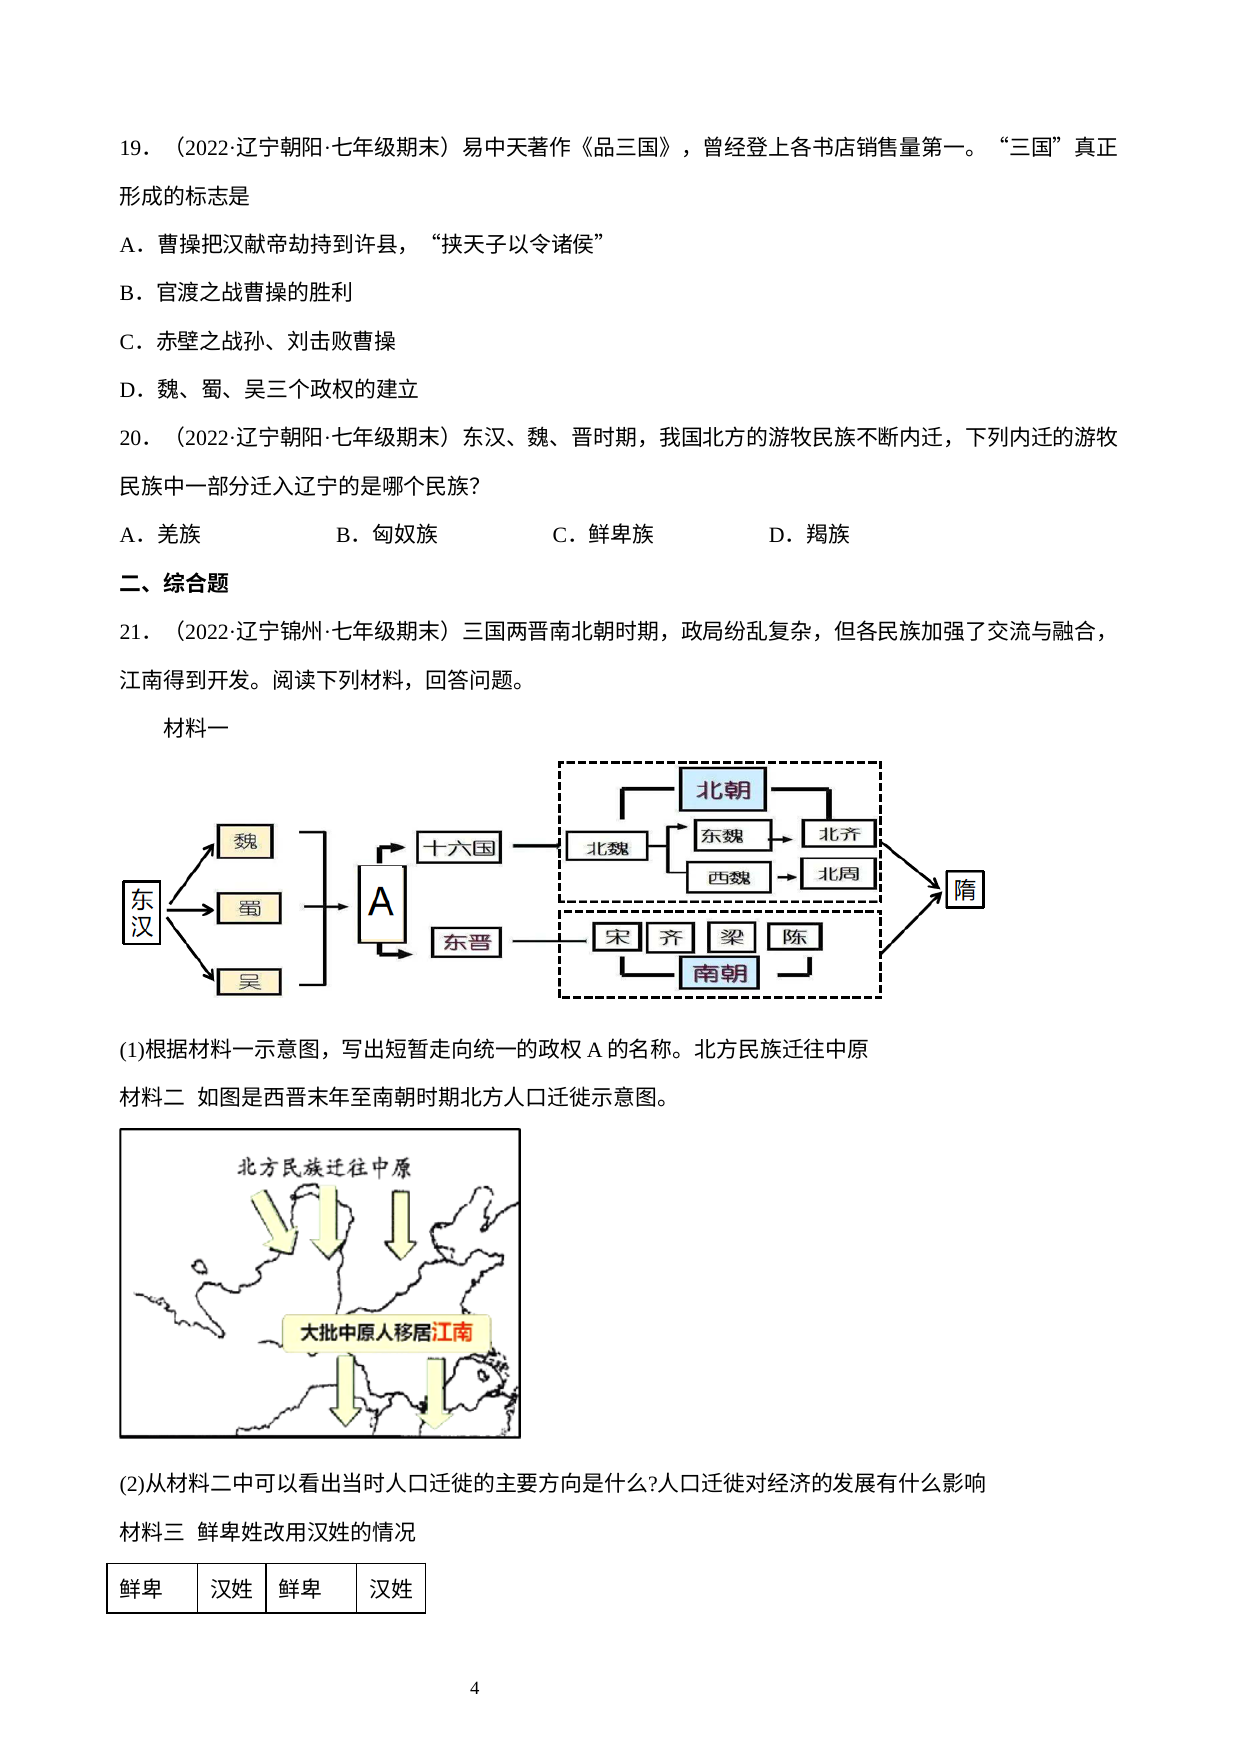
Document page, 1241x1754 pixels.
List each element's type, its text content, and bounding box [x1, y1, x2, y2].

text C．赤壁之战孙、刘击败曹操 [119, 323, 1121, 356]
text 材料一 [119, 711, 1121, 743]
text A．羌族 B．匈奴族 C．鲜卑族 D．羯族 [119, 517, 1121, 549]
text B．官渡之战曹操的胜利 [119, 275, 1121, 307]
table_header 汉姓 [357, 1564, 425, 1612]
text 20．（2022·辽宁朝阳·七年级期末）东汉、魏、晋时期，我国北方的游牧民族不断内迁，下列内迁的游牧民族中一部分迁入辽宁的是哪个民族？ [119, 420, 1121, 501]
text 材料三 鲜卑姓改用汉姓的情况 [119, 1514, 1121, 1547]
text 二、综合题 [119, 565, 1121, 598]
text D．魏、蜀、吴三个政权的建立 [119, 372, 1121, 404]
picture [119, 759, 985, 1001]
text (1)根据材料一示意图，写出短暂走向统一的政权A的名称。北方民族迁往中原 [119, 1032, 1121, 1064]
text 材料二 如图是西晋末年至南朝时期北方人口迁徙示意图。 [119, 1080, 1121, 1112]
text (2)从材料二中可以看出当时人口迁徙的主要方向是什么?人口迁徙对经济的发展有什么影响 [119, 1466, 1121, 1498]
table_header 鲜卑姓 [267, 1564, 356, 1612]
table_header 鲜卑姓 [108, 1564, 197, 1612]
picture [119, 1128, 521, 1440]
text A．曹操把汉献帝劫持到许县，“挟天子以令诸侯” [119, 227, 1121, 259]
text 19．（2022·辽宁朝阳·七年级期末）易中天著作《品三国》，曾经登上各书店销售量第一。“三国”真正形成的标志是 [119, 129, 1121, 211]
text 21．（2022·辽宁锦州·七年级期末）三国两晋南北朝时期，政局纷乱复杂，但各民族加强了交流与融合，江南得到开发。阅读下列材料，回答问题。 [119, 614, 1121, 695]
table_header 汉姓 [198, 1564, 265, 1612]
